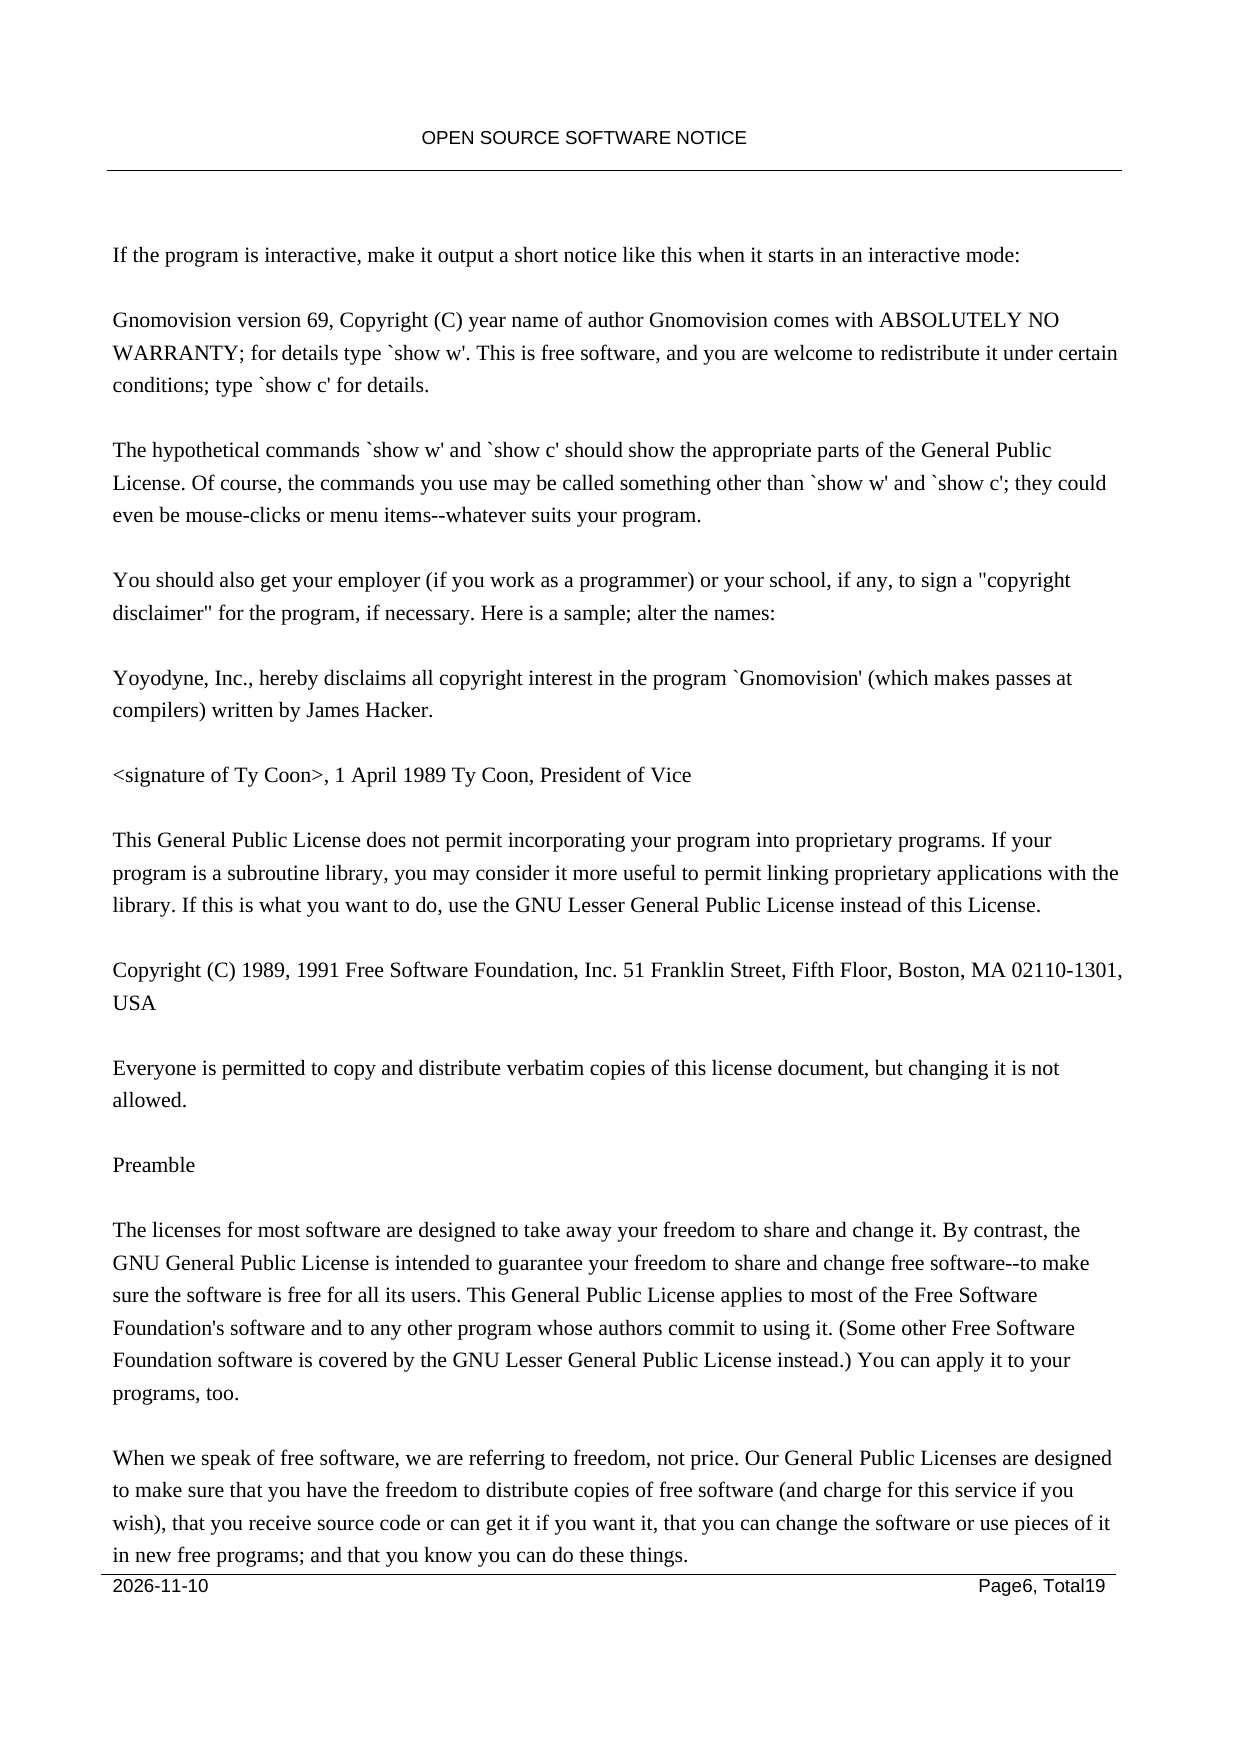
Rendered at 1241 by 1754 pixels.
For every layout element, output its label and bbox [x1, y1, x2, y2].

text [112, 206, 1128, 1571]
